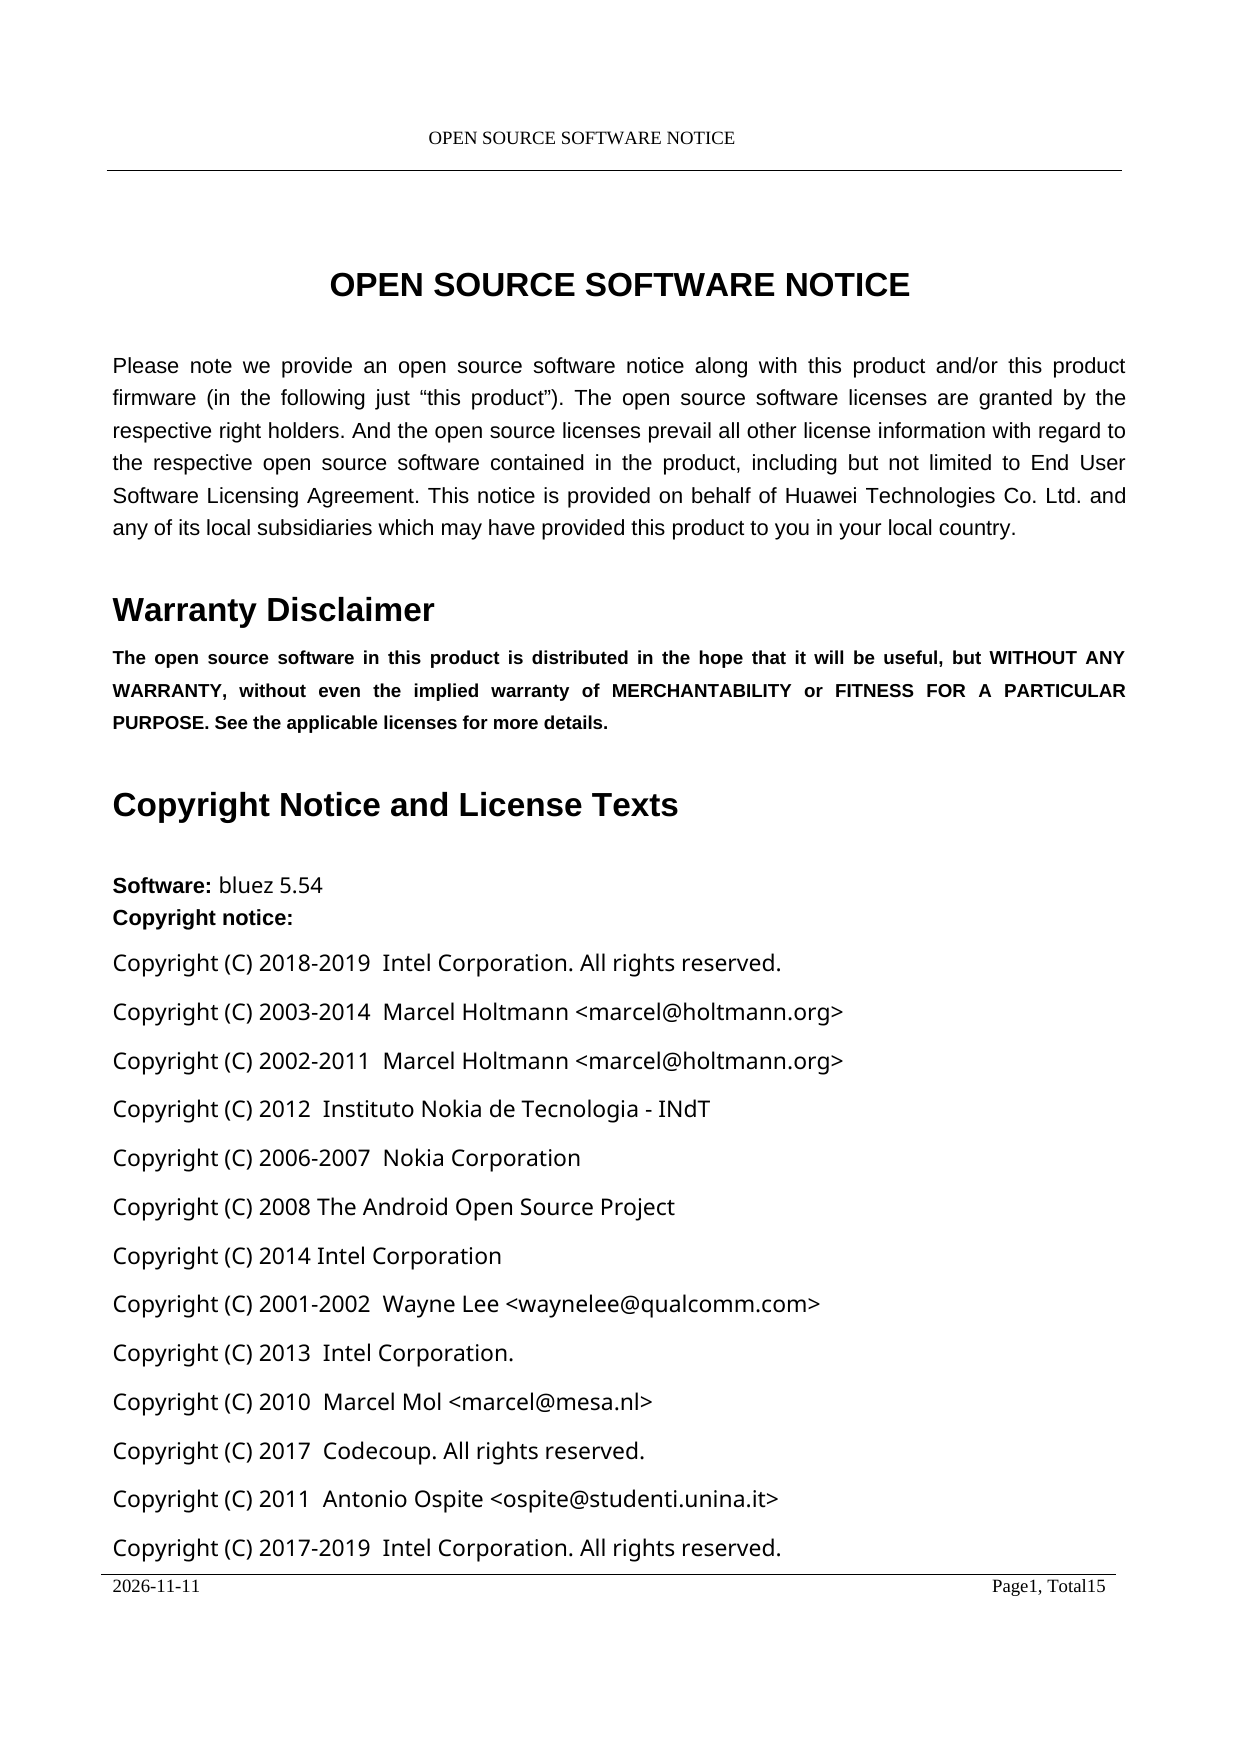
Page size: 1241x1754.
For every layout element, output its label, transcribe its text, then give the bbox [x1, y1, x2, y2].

text Please note we provide an open source software notice along with this product and/or this product firmware (in the following just “this product”). The open source software licenses are granted by the respective right holders. And the open source licenses prevail all other license information with regard to the respective open source software contained in the product, including but not limited to End User Software Licensing Agreement. This notice is provided on behalf of Huawei Technologies Co. Ltd. and any of its local subsidiaries which may have provided this product to you in your local country. [112, 349, 1128, 544]
text Copyright notice: [112, 901, 1128, 934]
text Software: bluez 5.54 [112, 869, 1128, 901]
text Warranty Disclaimer [112, 576, 1128, 641]
text Copyright Notice and License Texts [112, 771, 1128, 836]
text OPEN SOURCE SOFTWARE NOTICE [112, 251, 1128, 316]
text The open source software in this product is distributed in the hope that it will be useful, but WITHOUT ANY WARRANTY, without even the implied warranty of MERCHANTABILITY or FITNESS FOR A PARTICULAR PURPOSE. See the applicable licenses for more details. [112, 641, 1128, 739]
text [112, 947, 1128, 1564]
